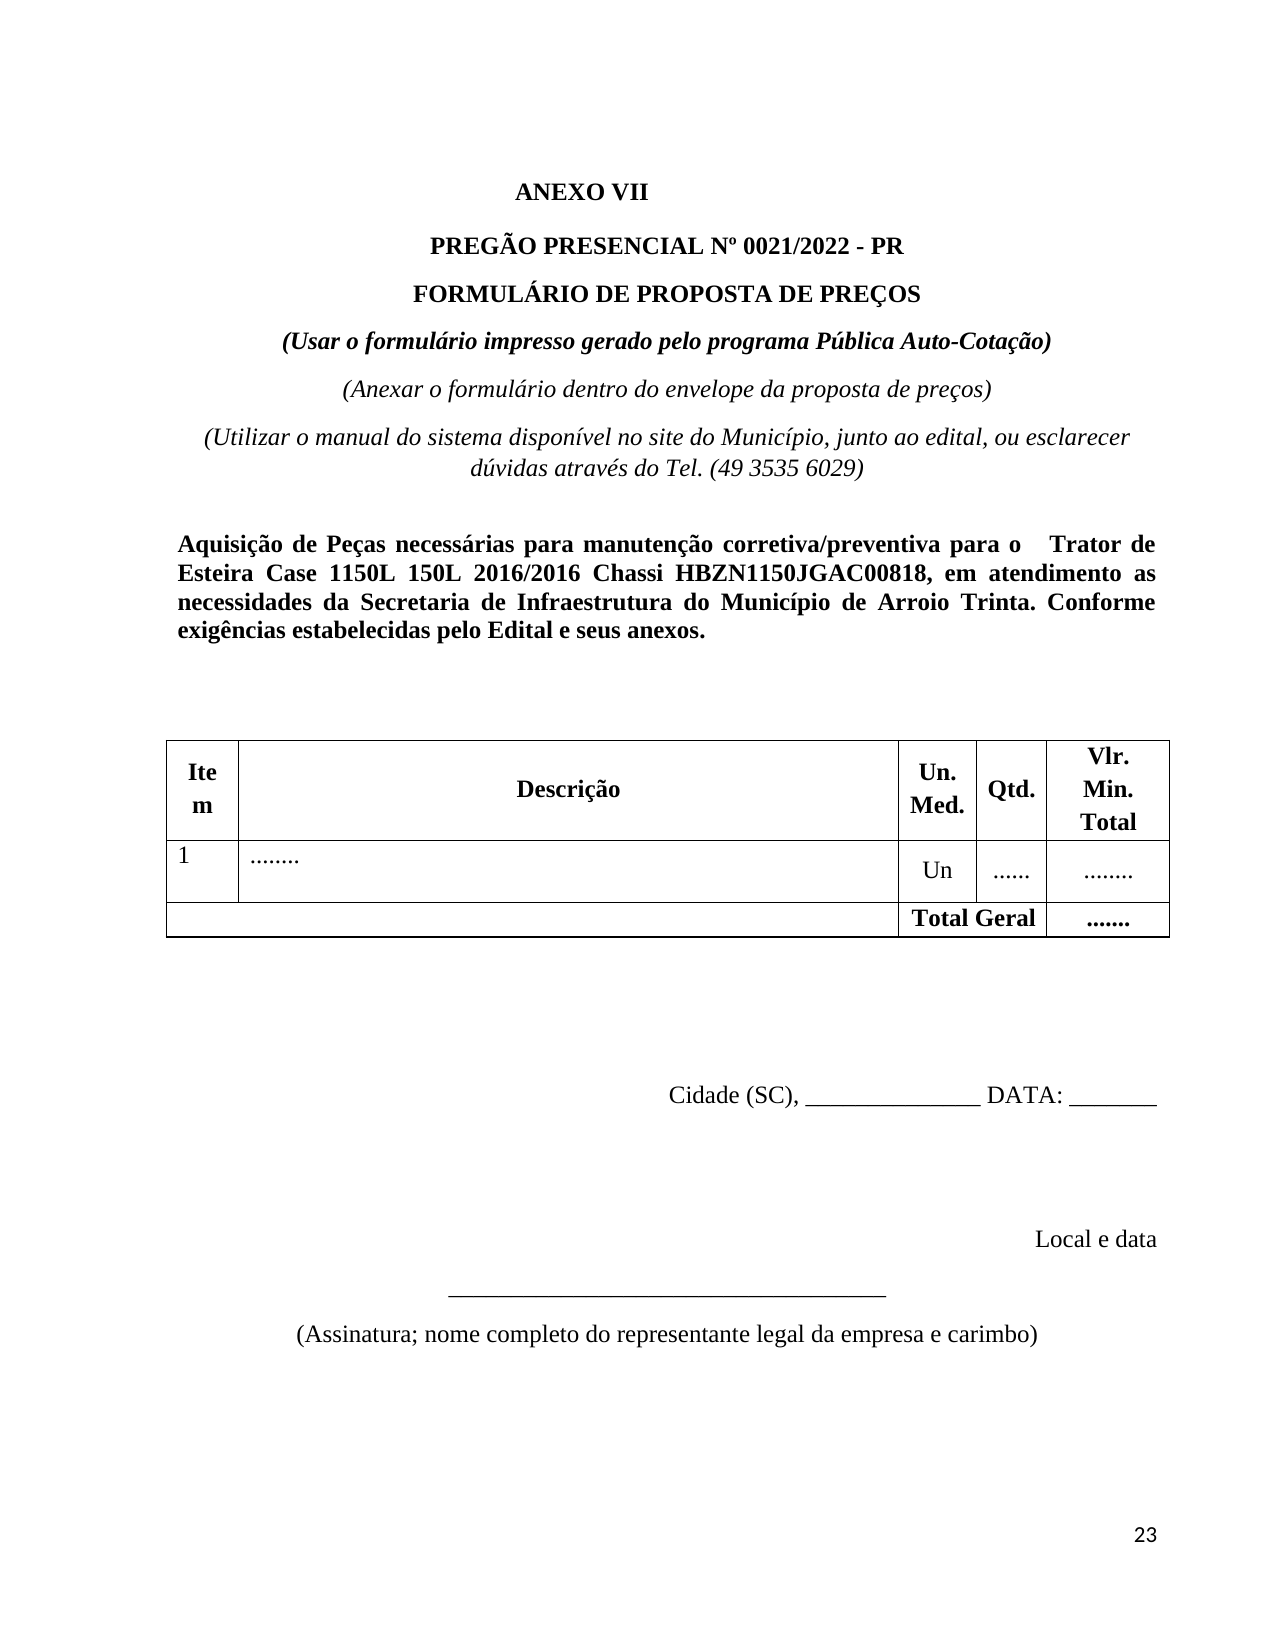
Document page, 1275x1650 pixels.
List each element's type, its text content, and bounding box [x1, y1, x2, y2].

table_cell ....... [1047, 903, 1169, 936]
table_cell Un [899, 841, 976, 902]
table_header Vlr. Min. Total [1047, 741, 1169, 839]
table_header Item [167, 741, 238, 839]
text (Anexar o formulário dentro do envelope da proposta de preços) [177, 374, 1157, 403]
table_cell ...... [977, 841, 1046, 902]
text Cidade (SC), ______________ DATA: _______ [177, 1081, 1157, 1109]
text Aquisição de Peças necessárias para manutenção corretiva/preventiva para o Trator de Esteira Case 1150L 150L 2016/2016 Chassi HBZN1150JGAC00818, em atendimento as necessidades da Secretaria de Infraestrutura do Município de Arroio Trinta. Conforme exigências estabelecidas pelo Edital e seus anexos. [177, 529, 1157, 644]
text FORMULÁRIO DE PROPOSTA DE PREÇOS [177, 279, 1157, 307]
text (Utilizar o manual do sistema disponível no site do Município, junto ao edital, ou esclarecer dúvidas através do Tel. (49 3535 6029) [177, 422, 1157, 482]
text Local e data [177, 1224, 1157, 1252]
text ___________________________________ [177, 1271, 1157, 1300]
table_header Descrição [239, 741, 898, 839]
table_cell ........ [1047, 841, 1169, 902]
text PREGÃO PRESENCIAL Nº 0021/2022 - PR [177, 231, 1157, 260]
table_header Un. Med. [899, 741, 976, 839]
text ANEXO VII [177, 177, 1157, 206]
table_header Qtd. [977, 741, 1046, 839]
text (Usar o formulário impresso gerado pelo programa Pública Auto-Cotação) [177, 326, 1157, 355]
table_cell [167, 903, 898, 936]
text (Assinatura; nome completo do representante legal da empresa e carimbo) [177, 1319, 1157, 1348]
table_cell Total Geral [899, 903, 1046, 936]
table_cell 1 [167, 841, 238, 902]
table_cell ........ [239, 841, 898, 902]
